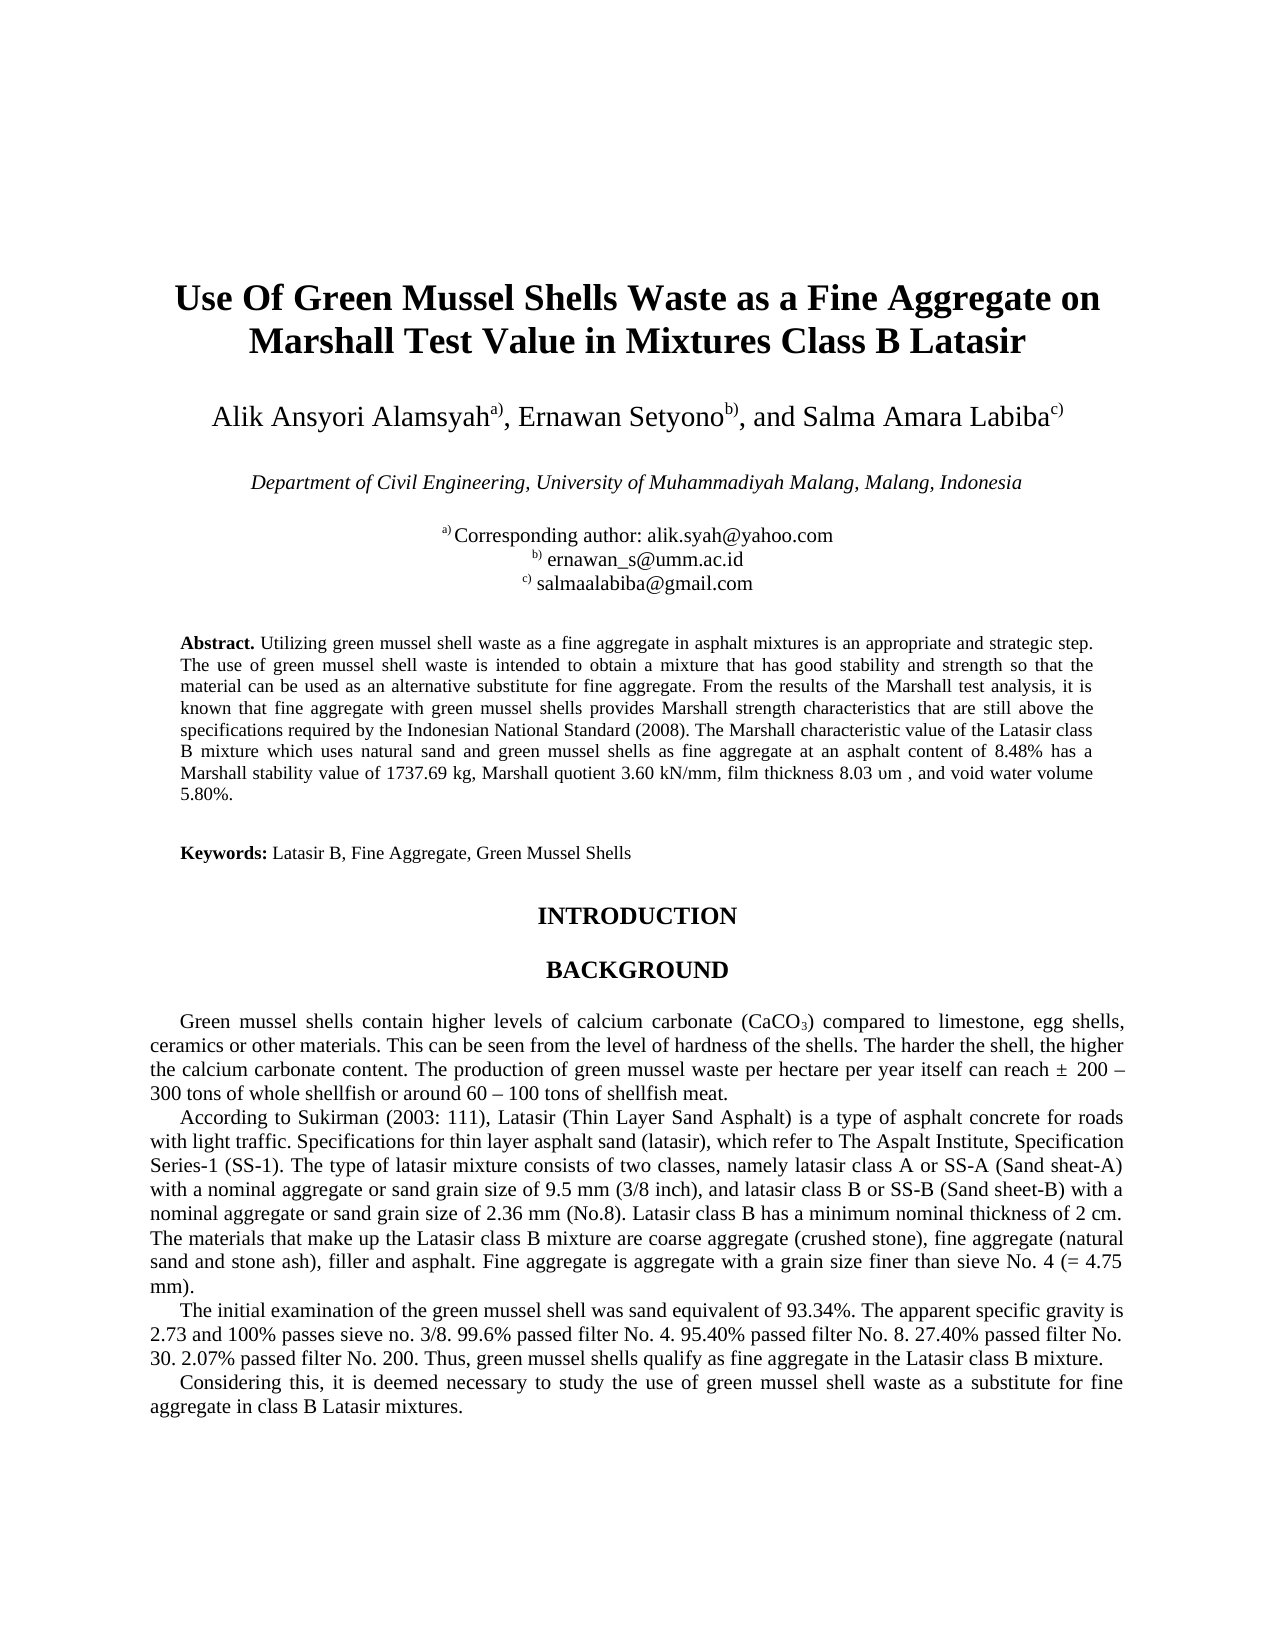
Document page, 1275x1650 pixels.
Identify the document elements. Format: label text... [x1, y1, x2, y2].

text According to Sukirman (2003: 111), Latasir (Thin Layer Sand Asphalt) is a type of asphalt concrete for roads with light traffic. Specifications for thin layer asphalt sand (latasir), which refer to The Aspalt Institute, Specification Series-1 (SS-1). The type of latasir mixture consists of two classes, namely latasir class A or SS-A (Sand sheat-A) with a nominal aggregate or sand grain size of 9.5 mm (3/8 inch), and latasir class B or SS-B (Sand sheet-B) with a nominal aggregate or sand grain size of 2.36 mm (No.8). Latasir class B has a minimum nominal thickness of 2 cm. The materials that make up the Latasir class B mixture are coarse aggregate (crushed stone), fine aggregate (natural sand and stone ash), filler and asphalt. Fine aggregate is aggregate with a grain size finer than sieve No. 4 (= 4.75 mm). [150, 1105, 1125, 1298]
text c) salmaalabiba@gmail.com [150, 571, 1125, 595]
text a) Corresponding author: alik.syah@yahoo.com [150, 523, 1125, 547]
text b) ernawan_s@umm.ac.id [150, 547, 1125, 571]
text Considering this, it is deemed necessary to study the use of green mussel shell waste as a substitute for fine aggregate in class B Latasir mixtures. [150, 1370, 1125, 1418]
text Abstract. Utilizing green mussel shell waste as a fine aggregate in asphalt mixtures is an appropriate and strategic step. The use of green mussel shell waste is intended to obtain a mixture that has good stability and strength so that the material can be used as an alternative substitute for fine aggregate. From the results of the Marshall test analysis, it is known that fine aggregate with green mussel shells provides Marshall strength characteristics that are still above the specifications required by the Indonesian National Standard (2008). The Marshall characteristic value of the Latasir class B mixture which uses natural sand and green mussel shells as fine aggregate at an asphalt content of 8.48% has a Marshall stability value of 1737.69 kg, Marshall quotient 3.60 kN/mm, film thickness 8.03 υm , and void water volume 5.80%. [180, 632, 1095, 805]
text The initial examination of the green mussel shell was sand equivalent of 93.34%. The apparent specific gravity is 2.73 and 100% passes sieve no. 3/8. 99.6% passed filter No. 4. 95.40% passed filter No. 8. 27.40% passed filter No. 30. 2.07% passed filter No. 200. Thus, green mussel shells qualify as fine aggregate in the Latasir class B mixture. [150, 1298, 1125, 1370]
text Green mussel shells contain higher levels of calcium carbonate (CaCO3) compared to limestone, egg shells, ceramics or other materials. This can be seen from the level of hardness of the shells. The harder the shell, the higher the calcium carbonate content. The production of green mussel waste per hectare per year itself can reach ± ​​200 – 300 tons of whole shellfish or around 60 – 100 tons of shellfish meat. [150, 1009, 1125, 1105]
title Use Of Green Mussel Shells Waste as a Fine Aggregate on Marshall Test Value in Mixtures Class B Latasir [150, 275, 1125, 361]
subtitle Introduction [150, 901, 1125, 930]
text Department of Civil Engineering, University of Muhammadiyah Malang, Malang, Indonesia [150, 470, 1125, 494]
text Keywords: Latasir B, Fine Aggregate, Green Mussel Shells [180, 842, 1095, 864]
text Alik Ansyori Alamsyaha), Ernawan Setyonob), and Salma Amara Labibac) [150, 399, 1125, 432]
subtitle Background [150, 955, 1125, 984]
